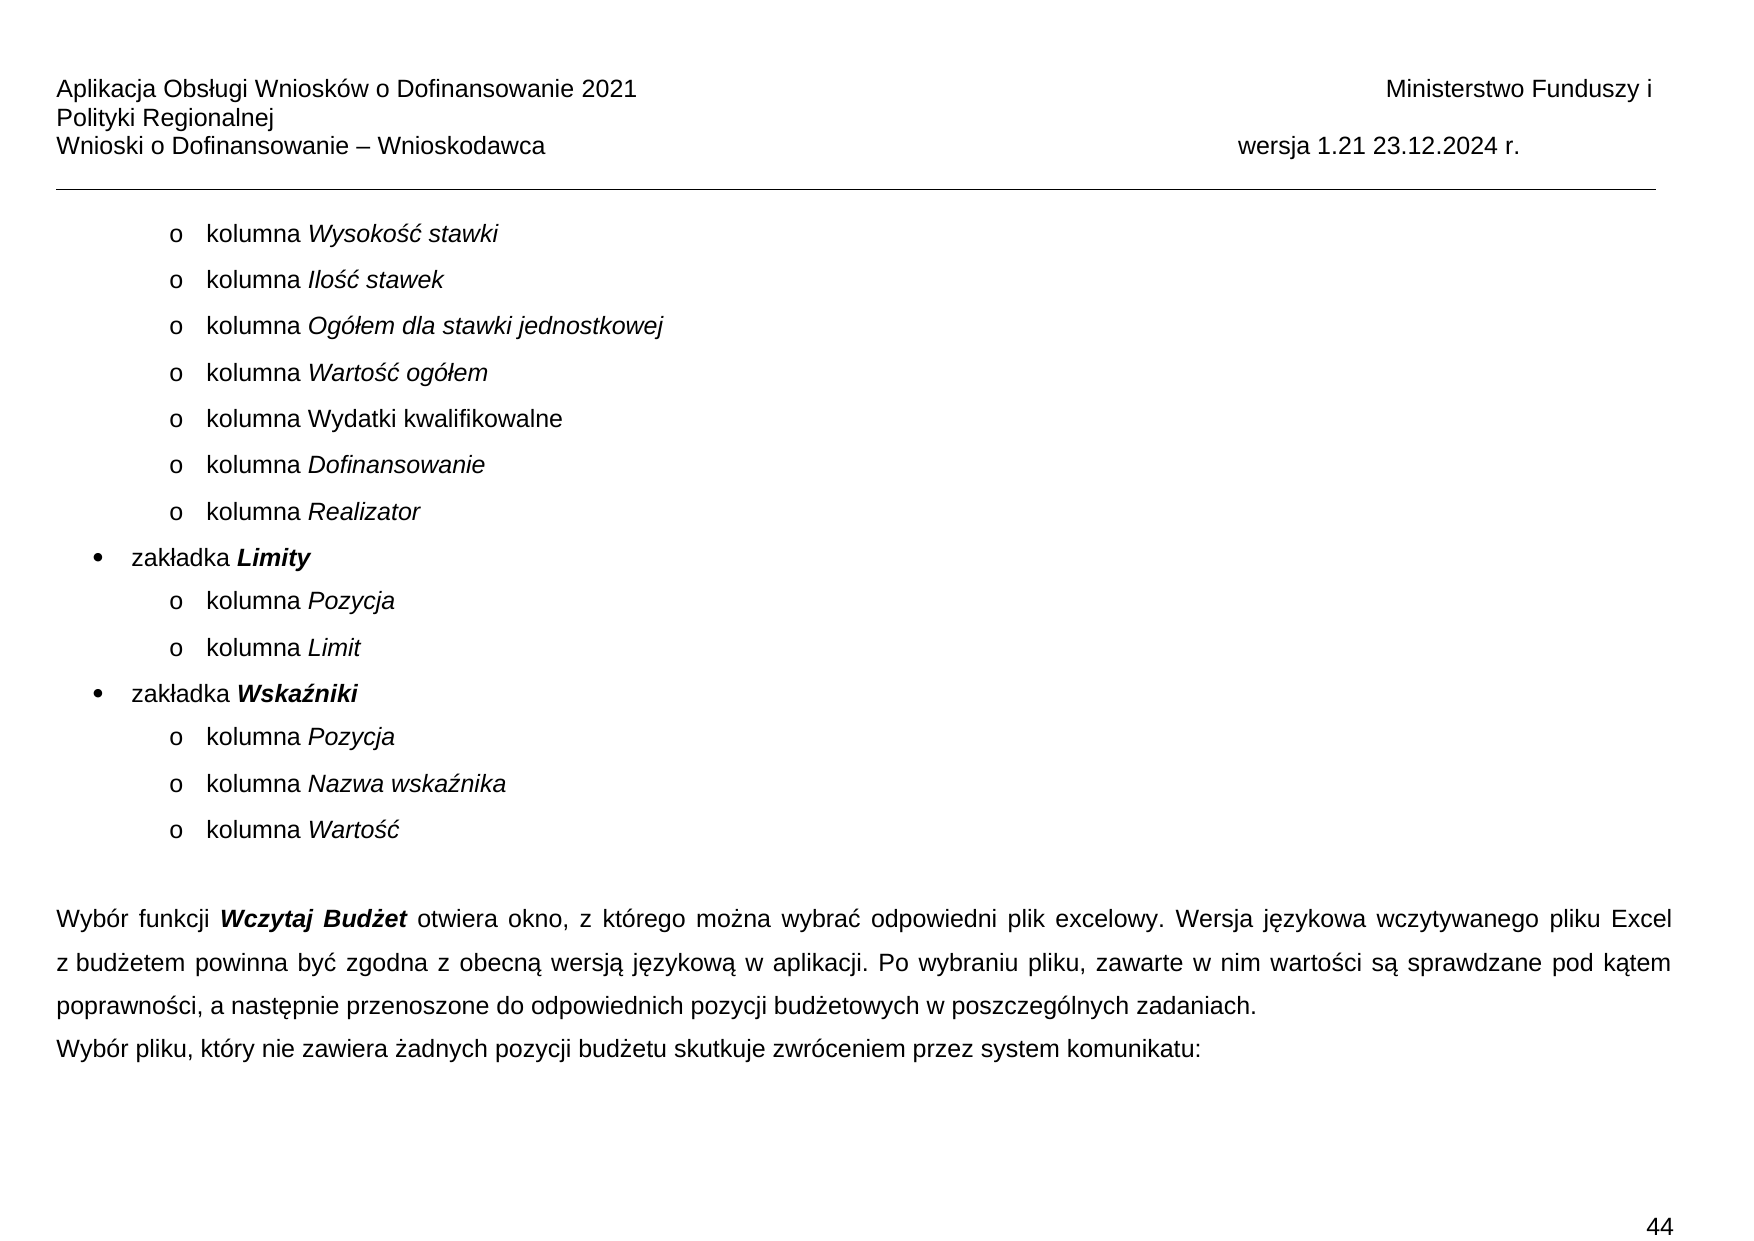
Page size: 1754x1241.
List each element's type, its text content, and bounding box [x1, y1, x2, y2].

list kolumna Limit [169, 633, 1674, 664]
list kolumna Ilość stawek [169, 265, 1674, 296]
list zakładka Limity [94, 543, 1674, 572]
list kolumna Ogółem dla stawki jednostkowej [169, 311, 1674, 342]
list kolumna Wartość ogółem [169, 358, 1674, 389]
list kolumna Realizator [169, 497, 1674, 528]
list kolumna Wysokość stawki [169, 219, 1674, 249]
list kolumna Nazwa wskaźnika [169, 769, 1674, 799]
text Wybór funkcji Wczytaj Budżet otwiera okno, z którego można wybrać odpowiedni plik excelowy. Wersja językowa wczytywanego pliku Excel z budżetem powinna być zgodna z obecną wersją językową w aplikacji. Po wybraniu pliku, zawarte w nim wartości są sprawdzane pod kątem poprawności, a następnie przenoszone do odpowiednich pozycji budżetowych w poszczególnych zadaniach. [56, 904, 1674, 1019]
list kolumna Pozycja [169, 586, 1674, 617]
list kolumna Pozycja [169, 722, 1674, 753]
list zakładka Wskaźniki [94, 679, 1674, 708]
text Wybór pliku, który nie zawiera żadnych pozycji budżetu skutkuje zwróceniem przez system komunikatu: [56, 1034, 1674, 1063]
list kolumna Wartość [169, 815, 1674, 846]
list kolumna Wydatki kwalifikowalne [169, 404, 1674, 435]
list kolumna Dofinansowanie [169, 450, 1674, 481]
